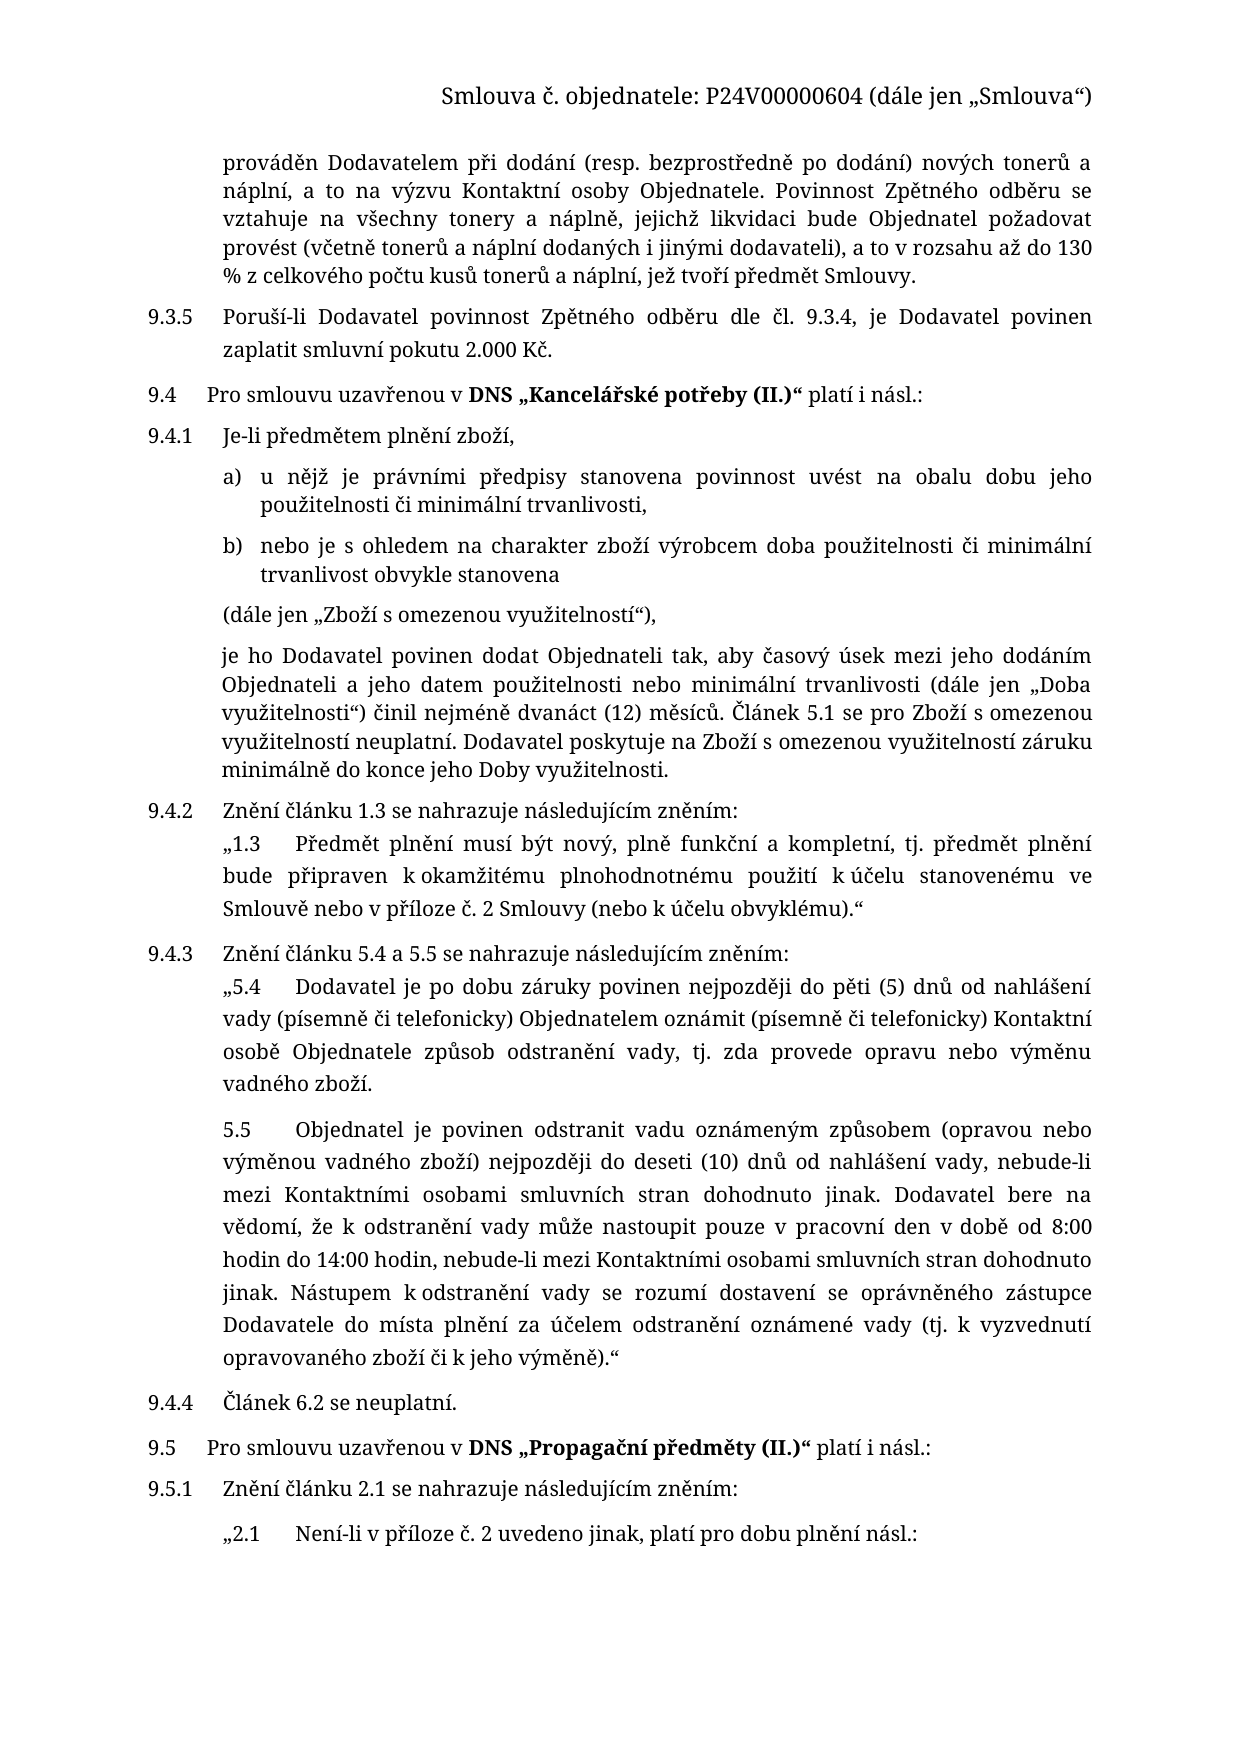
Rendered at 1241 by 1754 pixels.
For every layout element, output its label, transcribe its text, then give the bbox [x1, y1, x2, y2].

list 5.5 Objednatel je povinen odstranit vadu oznámeným způsobem (opravou nebo výměnou vadného zboží) nejpozději do deseti (10) dnů od nahlášení vady, nebude-li mezi Kontaktními osobami smluvních stran dohodnuto jinak. Dodavatel bere na vědomí, že k odstranění vady může nastoupit pouze v pracovní den v době od 8:00 hodin do 14:00 hodin, nebude-li mezi Kontaktními osobami smluvních stran dohodnuto jinak. Nástupem k odstranění vady se rozumí dostavení se oprávněného zástupce Dodavatele do místa plnění za účelem odstranění oznámené vady (tj. k vyzvednutí opravovaného zboží či k jeho výměně).“ [223, 1115, 1093, 1371]
list Pro smlouvu uzavřenou v DNS „Propagační předměty (II.)“ platí i násl.: [148, 1433, 1093, 1462]
list Článek 6.2 se neuplatní. [148, 1388, 1093, 1416]
list „2.1 Není-li v příloze č. 2 uvedeno jinak, platí pro dobu plnění násl.: [223, 1519, 1093, 1548]
list Znění článku 5.4 a 5.5 se nahrazuje následujícím zněním: [148, 939, 1093, 968]
list Pro smlouvu uzavřenou v DNS „Kancelářské potřeby (II.)“ platí i násl.: [148, 380, 1093, 408]
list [148, 148, 1093, 290]
list u nějž je právními předpisy stanovena povinnost uvést na obalu dobu jeho použitelnosti či minimální trvanlivosti, [223, 462, 1093, 519]
list „1.3 Předmět plnění musí být nový, plně funkční a kompletní, tj. předmět plnění bude připraven k okamžitému plnohodnotnému použití k účelu stanovenému ve Smlouvě nebo v příloze č. 2 Smlouvy (nebo k účelu obvyklému).“ [223, 829, 1093, 922]
list Znění článku 2.1 se nahrazuje následujícím zněním: [148, 1474, 1093, 1502]
list Poruší-li Dodavatel povinnost Zpětného odběru dle čl. 9.3.4, je Dodavatel povinen zaplatit smluvní pokutu 2.000 Kč. [148, 302, 1093, 363]
text (dále jen „Zboží s omezenou využitelností“), [223, 601, 1093, 629]
list Znění článku 1.3 se nahrazuje následujícím zněním: [148, 796, 1093, 825]
list „5.4 Dodavatel je po dobu záruky povinen nejpozději do pěti (5) dnů od nahlášení vady (písemně či telefonicky) Objednatelem oznámit (písemně či telefonicky) Kontaktní osobě Objednatele způsob odstranění vady, tj. zda provede opravu nebo výměnu vadného zboží. [223, 972, 1093, 1098]
list nebo je s ohledem na charakter zboží výrobcem doba použitelnosti či minimální trvanlivost obvykle stanovena [223, 531, 1093, 588]
text je ho Dodavatel povinen dodat Objednateli tak, aby časový úsek mezi jeho dodáním Objednateli a jeho datem použitelnosti nebo minimální trvanlivosti (dále jen „Doba využitelnosti“) činil nejméně dvanáct (12) měsíců. Článek 5.1 se pro Zboží s omezenou využitelností neuplatní. Dodavatel poskytuje na Zboží s omezenou využitelností záruku minimálně do konce jeho Doby využitelnosti. [221, 642, 1093, 784]
list Je-li předmětem plnění zboží, [148, 421, 1093, 449]
